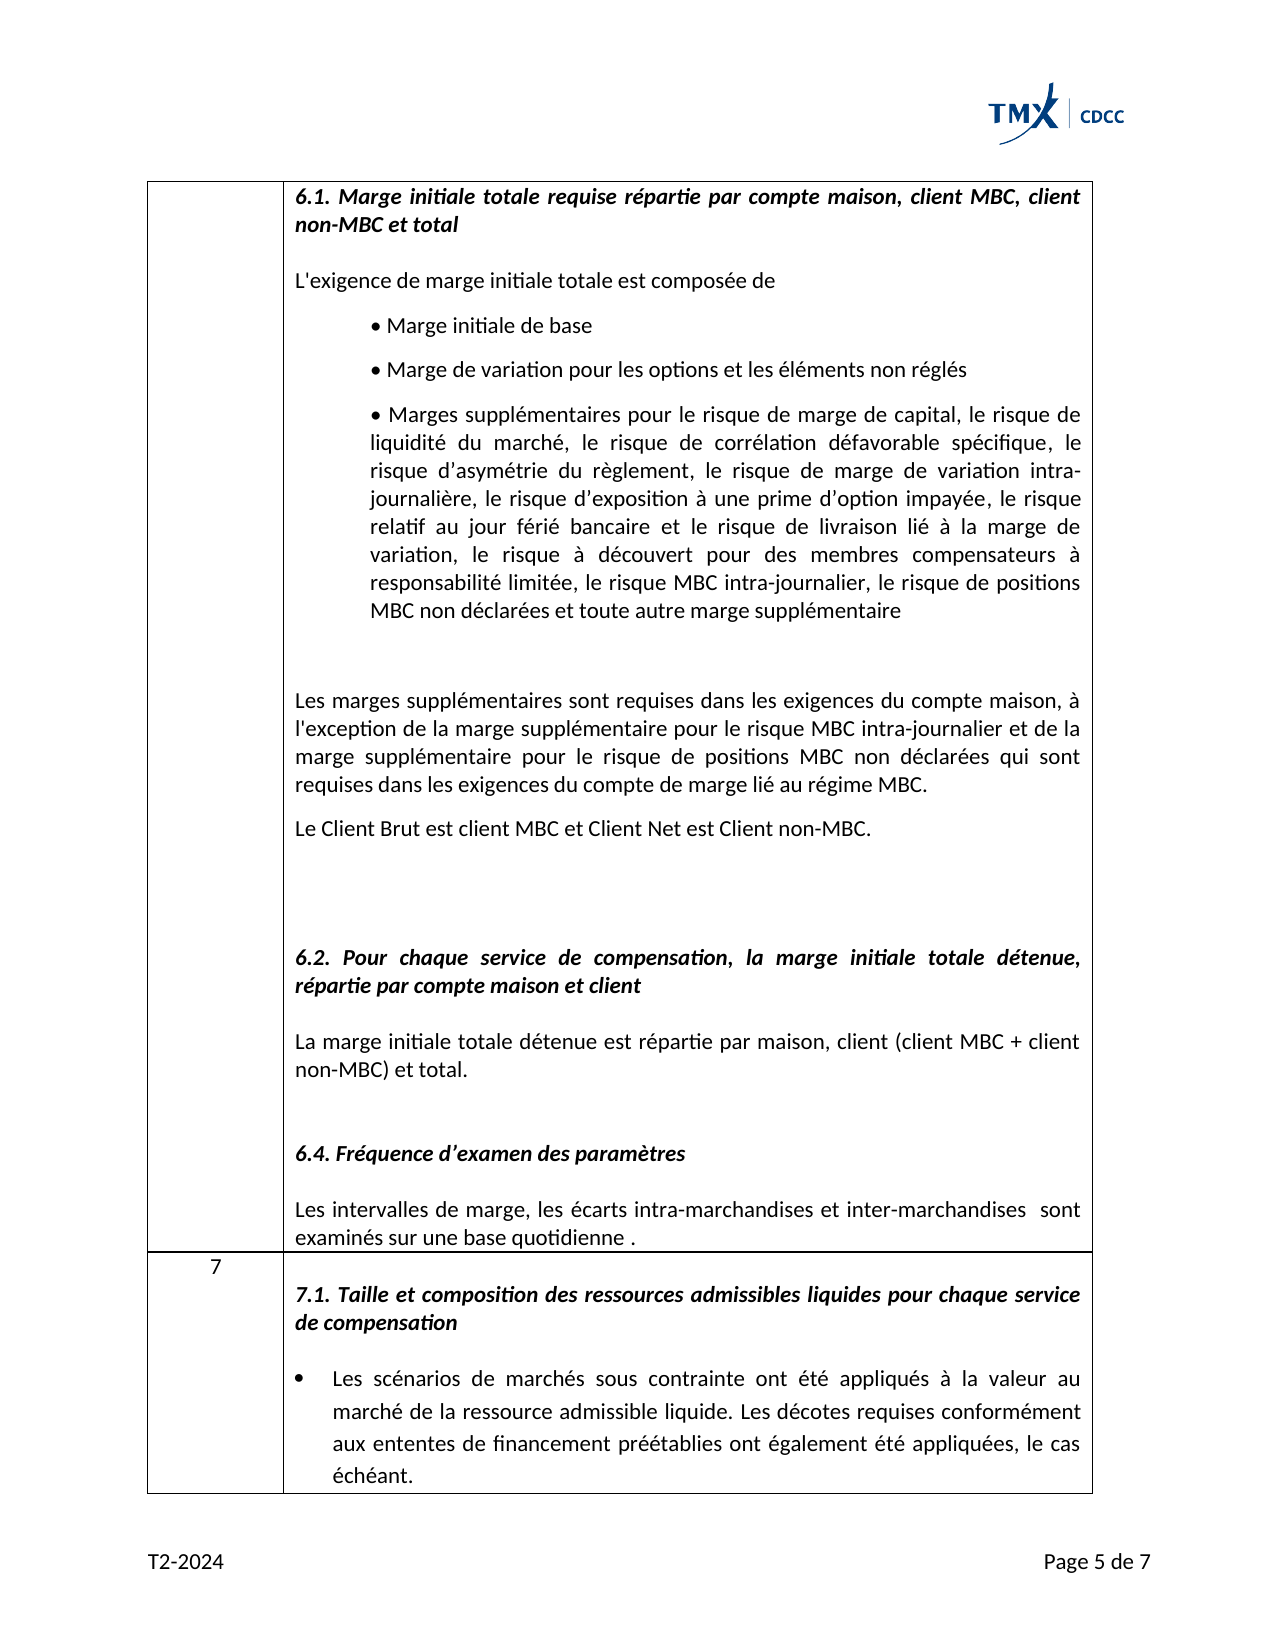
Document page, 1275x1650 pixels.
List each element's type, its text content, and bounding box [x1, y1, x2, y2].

table_cell 6 [148, 182, 283, 1251]
picture [972, 75, 1141, 153]
table_cell 7 [148, 1253, 283, 1493]
